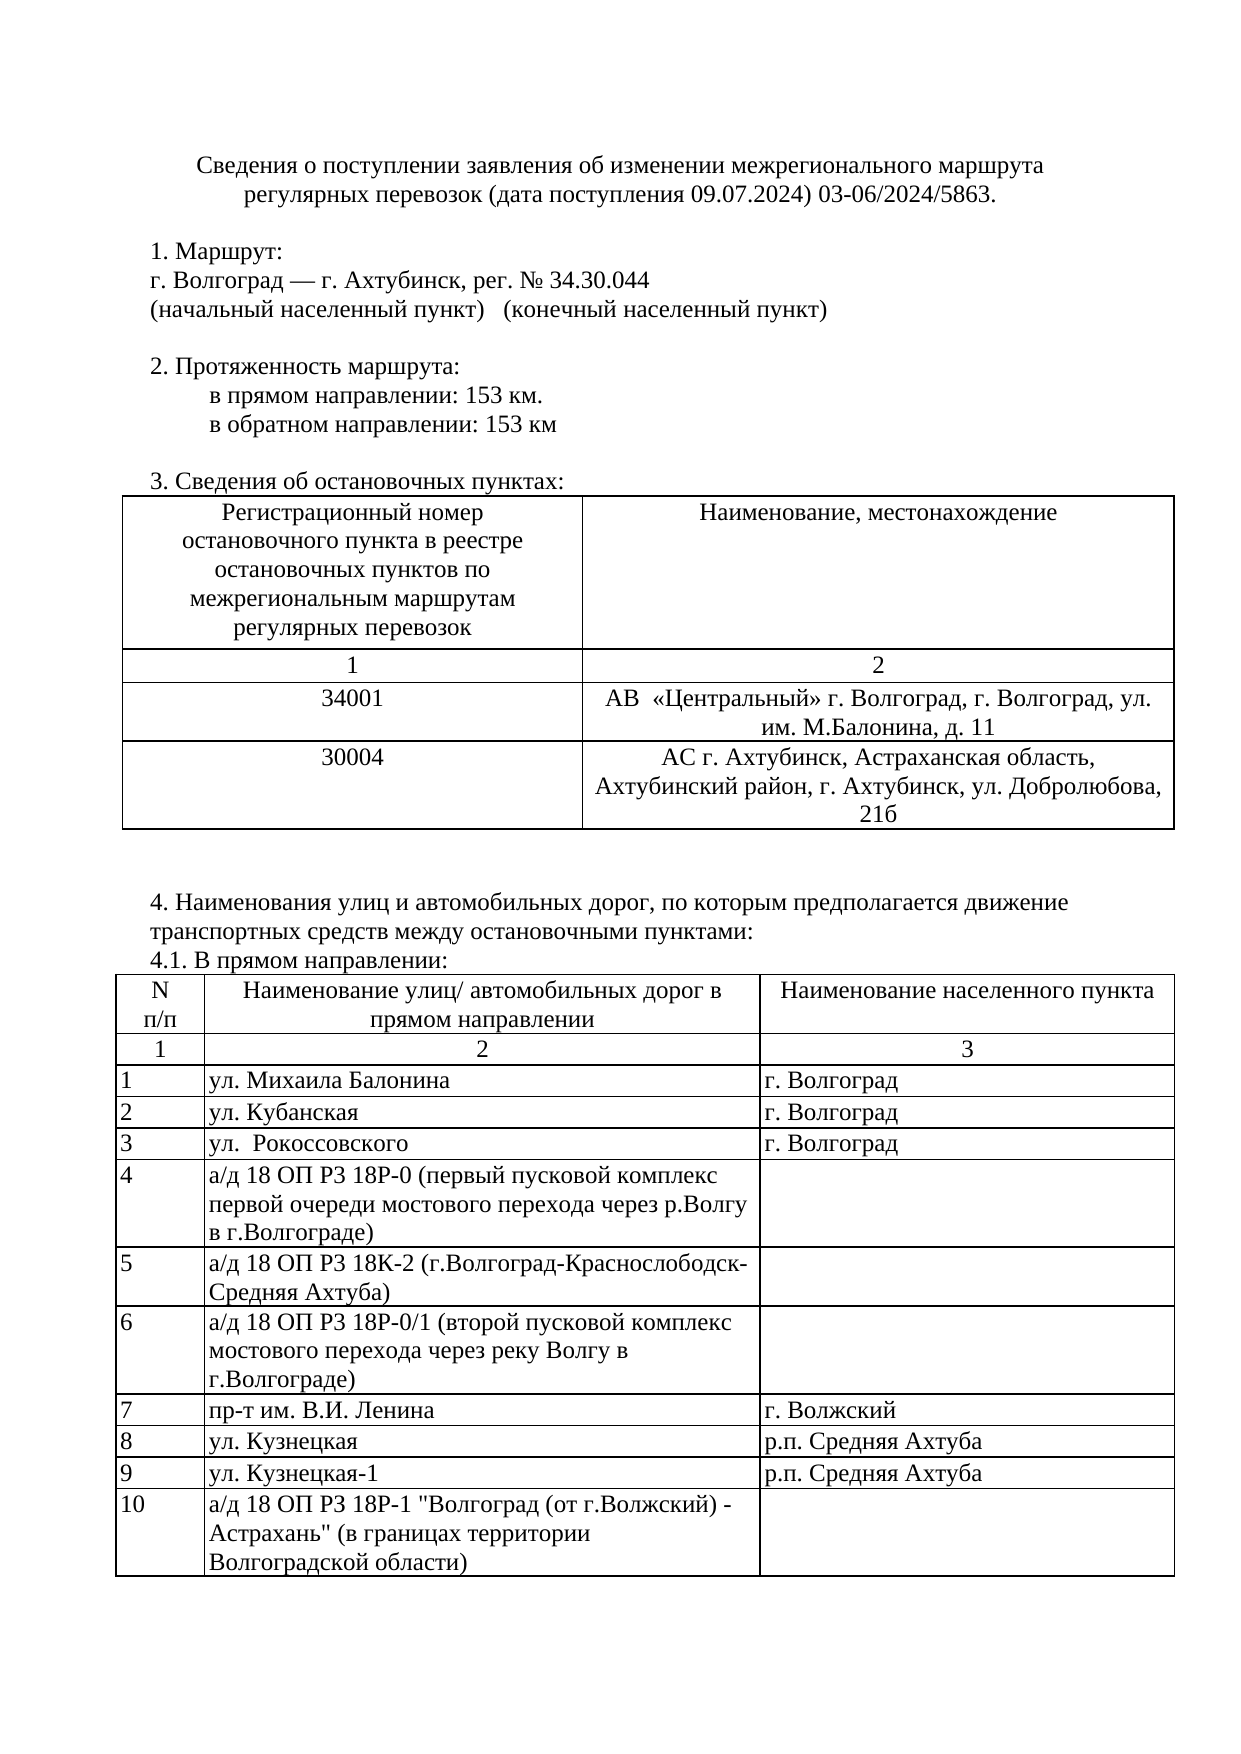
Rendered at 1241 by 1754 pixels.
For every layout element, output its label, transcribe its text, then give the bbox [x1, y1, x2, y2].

table_cell [761, 1160, 1174, 1246]
table_cell 3 [117, 1129, 204, 1158]
table_cell 30004 [123, 742, 582, 828]
table_cell а/д 18 ОП Р3 18Р-0/1 (второй пусковой комплекс мостового перехода через реку Волгу в г.Волгограде) [205, 1307, 759, 1393]
table_cell г. Волгоград [761, 1129, 1174, 1158]
table_cell пр-т им. В.И. Ленина [205, 1395, 759, 1424]
table_cell а/д 18 ОП Р3 18Р-0 (первый пусковой комплекс первой очереди мостового перехода через р.Волгу в г.Волгограде) [205, 1160, 759, 1246]
table_cell ул. Рокоссовского [205, 1129, 759, 1158]
table_cell 3 [761, 1034, 1174, 1064]
table_cell 7 [117, 1395, 204, 1424]
table_cell ул. Кузнецкая-1 [205, 1458, 759, 1487]
table_cell 1 [117, 1034, 204, 1064]
table_cell 6 [117, 1307, 204, 1393]
table_cell 1 [123, 650, 582, 681]
table_cell г. Волгоград [761, 1097, 1174, 1127]
table_cell а/д 18 ОП Р3 18К-2 (г.Волгоград-Краснослободск-Средняя Ахтуба) [205, 1248, 759, 1305]
table_cell г. Волгоград [761, 1066, 1174, 1096]
text г. Волгоград — г. Ахтубинск, рег. № 34.30.044 [150, 265, 1090, 294]
text в обратном направлении: 153 км [150, 409, 1090, 437]
table_cell 8 [117, 1426, 204, 1456]
table_cell ул. Михаила Балонина [205, 1066, 759, 1096]
table_cell 2 [205, 1034, 759, 1064]
text 2. Протяженность маршрута: [150, 351, 1090, 380]
table_header N п/п [117, 975, 204, 1033]
table_cell 10 [117, 1489, 204, 1575]
table_cell [761, 1248, 1174, 1305]
table_cell 4 [117, 1160, 204, 1246]
text (начальный населенный пункт) (конечный населенный пункт) [150, 294, 1090, 322]
table_cell ул. Кубанская [205, 1097, 759, 1127]
table_cell АВ «Центральный» г. Волгоград, г. Волгоград, ул. им. М.Балонина, д. 11 [583, 683, 1173, 740]
text 3. Сведения об остановочных пунктах: [150, 466, 1090, 495]
table_header Наименование улиц/ автомобильных дорог в прямом направлении [205, 975, 759, 1033]
table_cell р.п. Средняя Ахтуба [761, 1458, 1174, 1487]
table_cell 9 [117, 1458, 204, 1487]
table_cell [761, 1307, 1174, 1393]
table_cell 2 [117, 1097, 204, 1127]
table_header Наименование населенного пункта [761, 975, 1174, 1033]
text 1. Маршрут: [150, 236, 1090, 265]
table_cell р.п. Средняя Ахтуба [761, 1426, 1174, 1456]
table_cell 1 [117, 1066, 204, 1096]
table_cell г. Волжский [761, 1395, 1174, 1424]
table_cell [761, 1489, 1174, 1575]
table_cell ул. Кузнецкая [205, 1426, 759, 1456]
table_cell 34001 [123, 683, 582, 740]
table_cell 5 [117, 1248, 204, 1305]
table_cell АС г. Ахтубинск, Астраханская область, Ахтубинский район, г. Ахтубинск, ул. Добролюбова, 21б [583, 742, 1173, 828]
table_header Наименование, местонахождение [583, 497, 1173, 648]
table_header Регистрационный номер остановочного пункта в реестре остановочных пунктов по межрегиональным маршрутам регулярных перевозок [123, 497, 582, 648]
text Сведения о поступлении заявления об изменении межрегионального маршрута регулярных перевозок (дата поступления 09.07.2024) 03-06/2024/5863. [150, 150, 1090, 207]
text 4. Наименования улиц и автомобильных дорог, по которым предполагается движение транспортных средств между остановочными пунктами: [150, 887, 1090, 945]
table_cell 2 [583, 650, 1173, 681]
text 4.1. В прямом направлении: [150, 945, 1090, 973]
text в прямом направлении: 153 км. [150, 380, 1090, 409]
table_cell а/д 18 ОП РЗ 18Р-1 "Волгоград (от г.Волжский) - Астрахань" (в границах территории Волгоградской области) [205, 1489, 759, 1575]
